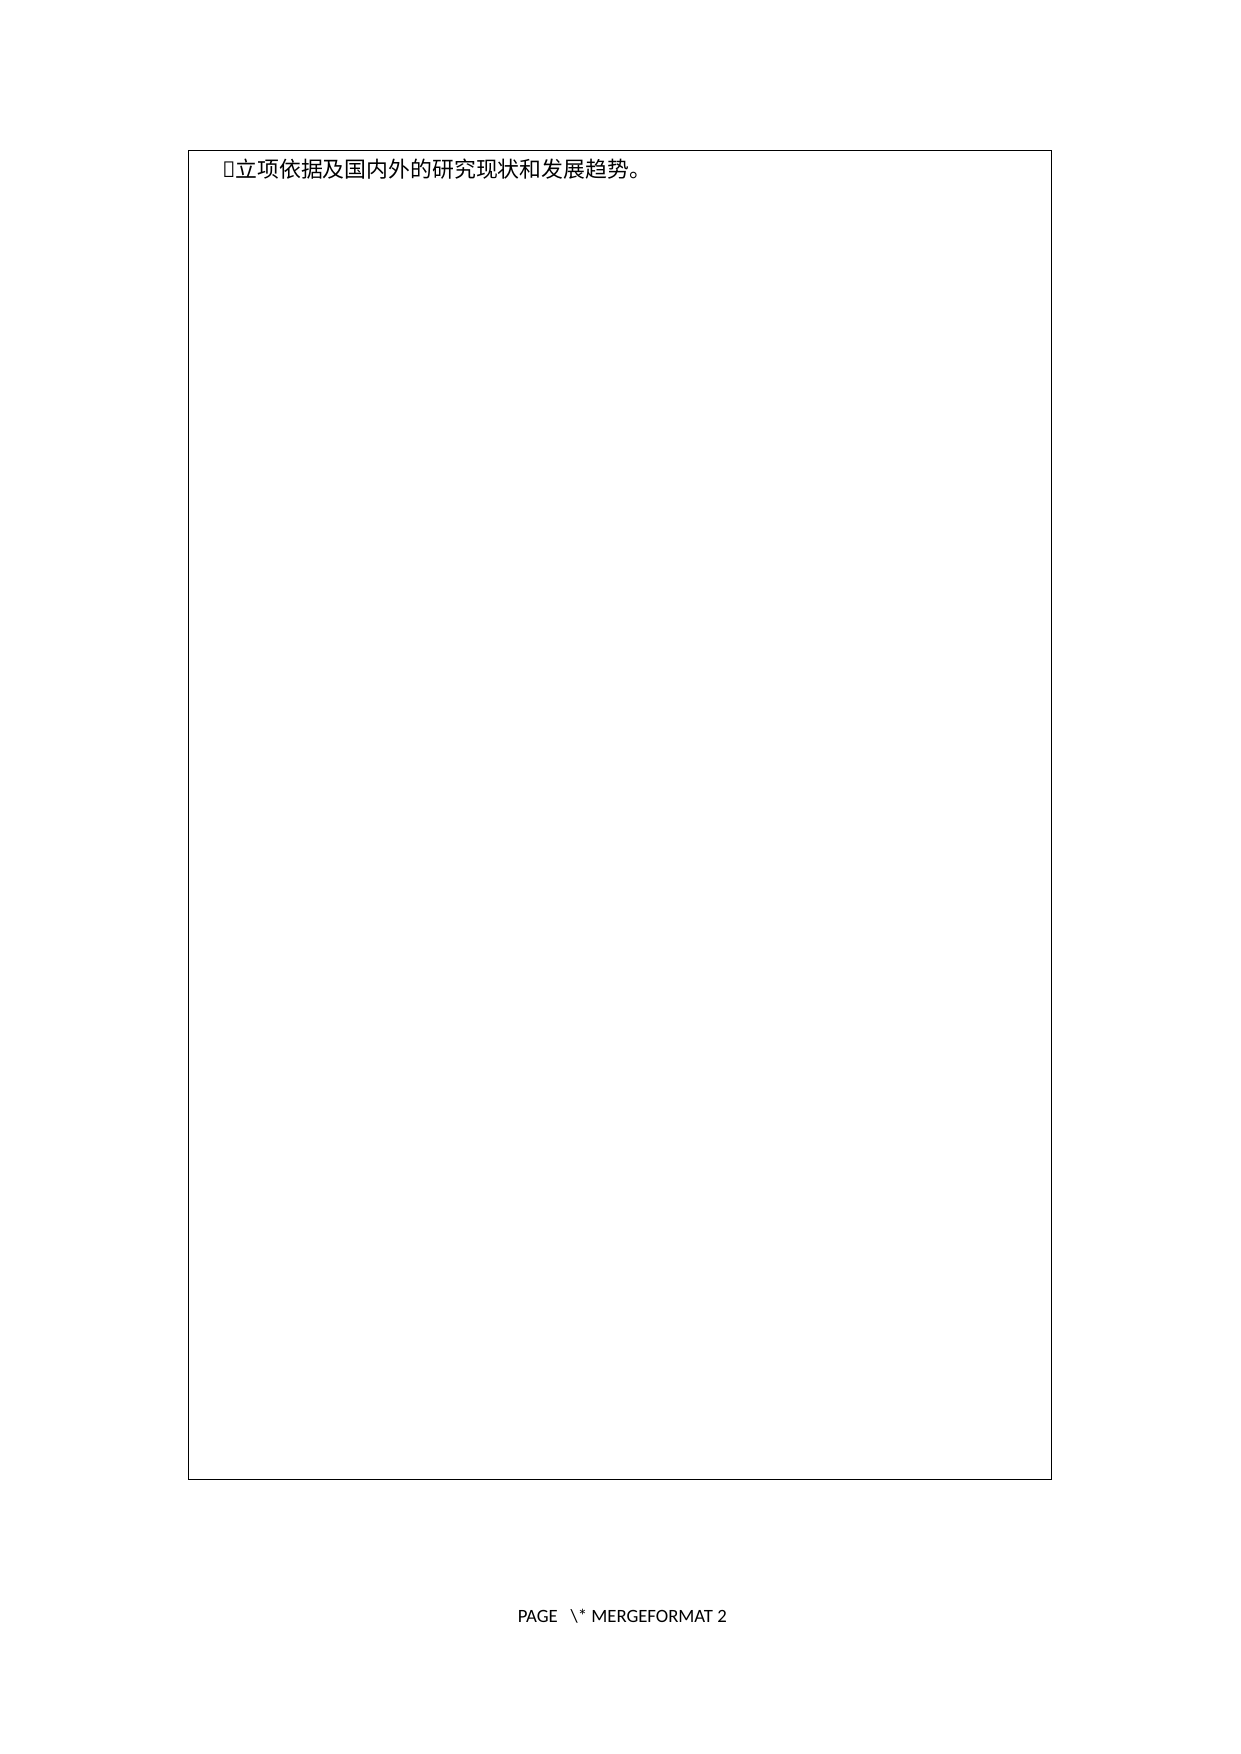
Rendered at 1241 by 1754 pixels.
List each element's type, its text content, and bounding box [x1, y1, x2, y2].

table_header 立项依据及国内外的研究现状和发展趋势。 [189, 151, 1051, 1479]
